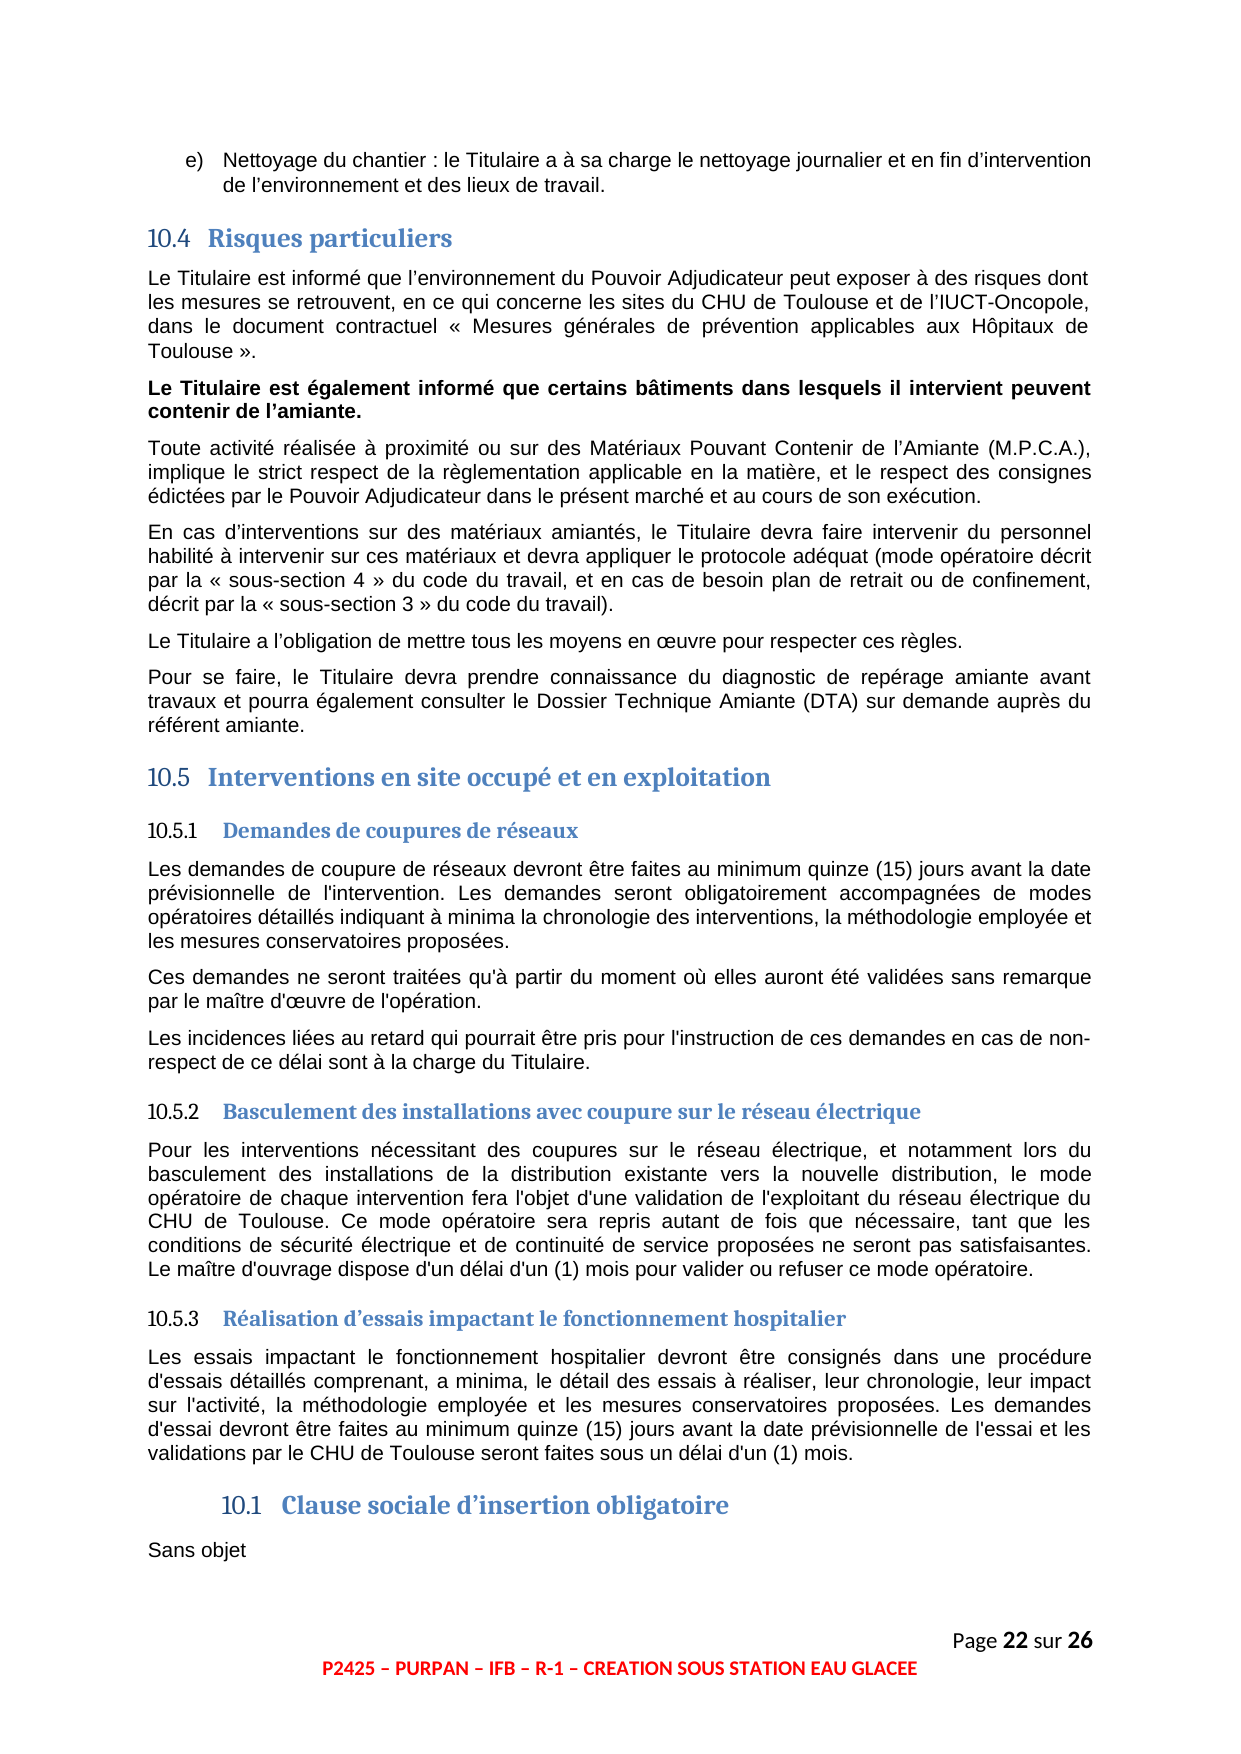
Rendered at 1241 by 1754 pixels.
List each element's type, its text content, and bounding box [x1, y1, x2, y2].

text Les demandes de coupure de réseaux devront être faites au minimum quinze (15) jours avant la date prévisionnelle de l'intervention. Les demandes seront obligatoirement accompagnées de modes opératoires détaillés indiquant à minima la chronologie des interventions, la méthodologie employée et les mesures conservatoires proposées. [148, 857, 1093, 953]
text Les incidences liées au retard qui pourrait être pris pour l'instruction de ces demandes en cas de non-respect de ce délai sont à la charge du Titulaire. [148, 1026, 1093, 1073]
text Pour se faire, le Titulaire devra prendre connaissance du diagnostic de repérage amiante avant travaux et pourra également consulter le Dossier Technique Amiante (DTA) sur demande auprès du référent amiante. [148, 665, 1093, 737]
subtitle Clause sociale d’insertion obligatoire [222, 1490, 1093, 1521]
subtitle Basculement des installations avec coupure sur le réseau électrique [148, 1098, 1093, 1125]
list Nettoyage du chantier : le Titulaire a à sa charge le nettoyage journalier et en fin d’intervention de l’environnement et des lieux de travail. [185, 148, 1093, 198]
subtitle Interventions en site occupé et en exploitation [148, 762, 1093, 793]
text Le Titulaire est informé que l’environnement du Pouvoir Adjudicateur peut exposer à des risques dont les mesures se retrouvent, en ce qui concerne les sites du CHU de Toulouse et de l’IUCT-Oncopole, dans le document contractuel « Mesures générales de prévention applicables aux Hôpitaux de Toulouse ». [148, 266, 1090, 363]
text Toute activité réalisée à proximité ou sur des Matériaux Pouvant Contenir de l’Amiante (M.P.C.A.), implique le strict respect de la règlementation applicable en la matière, et le respect des consignes édictées par le Pouvoir Adjudicateur dans le présent marché et au cours de son exécution. [148, 436, 1093, 508]
text Le Titulaire a l’obligation de mettre tous les moyens en œuvre pour respecter ces règles. [148, 628, 1093, 652]
text En cas d’interventions sur des matériaux amiantés, le Titulaire devra faire intervenir du personnel habilité à intervenir sur ces matériaux et devra appliquer le protocole adéquat (mode opératoire décrit par la « sous-section 4 » du code du travail, et en cas de besoin plan de retrait ou de confinement, décrit par la « sous-section 3 » du code du travail). [148, 520, 1093, 616]
text Sans objet [148, 1538, 1093, 1562]
text Ces demandes ne seront traitées qu'à partir du moment où elles auront été validées sans remarque par le maître d'œuvre de l'opération. [148, 965, 1093, 1013]
subtitle Risques particuliers [148, 223, 1093, 254]
subtitle Réalisation d’essais impactant le fonctionnement hospitalier [148, 1306, 1093, 1332]
text Les essais impactant le fonctionnement hospitalier devront être consignés dans une procédure d'essais détaillés comprenant, a minima, le détail des essais à réaliser, leur chronologie, leur impact sur l'activité, la méthodologie employée et les mesures conservatoires proposées. Les demandes d'essai devront être faites au minimum quinze (15) jours avant la date prévisionnelle de l'essai et les validations par le CHU de Toulouse seront faites sous un délai d'un (1) mois. [148, 1345, 1093, 1465]
text Pour les interventions nécessitant des coupures sur le réseau électrique, et notamment lors du basculement des installations de la distribution existante vers la nouvelle distribution, le mode opératoire de chaque intervention fera l'objet d'une validation de l'exploitant du réseau électrique du CHU de Toulouse. Ce mode opératoire sera repris autant de fois que nécessaire, tant que les conditions de sécurité électrique et de continuité de service proposées ne seront pas satisfaisantes. Le maître d'ouvrage dispose d'un délai d'un (1) mois pour valider ou refuser ce mode opératoire. [148, 1137, 1093, 1281]
text Le Titulaire est également informé que certains bâtiments dans lesquels il intervient peuvent contenir de l’amiante. [148, 375, 1093, 423]
subtitle Demandes de coupures de réseaux [148, 818, 1093, 844]
